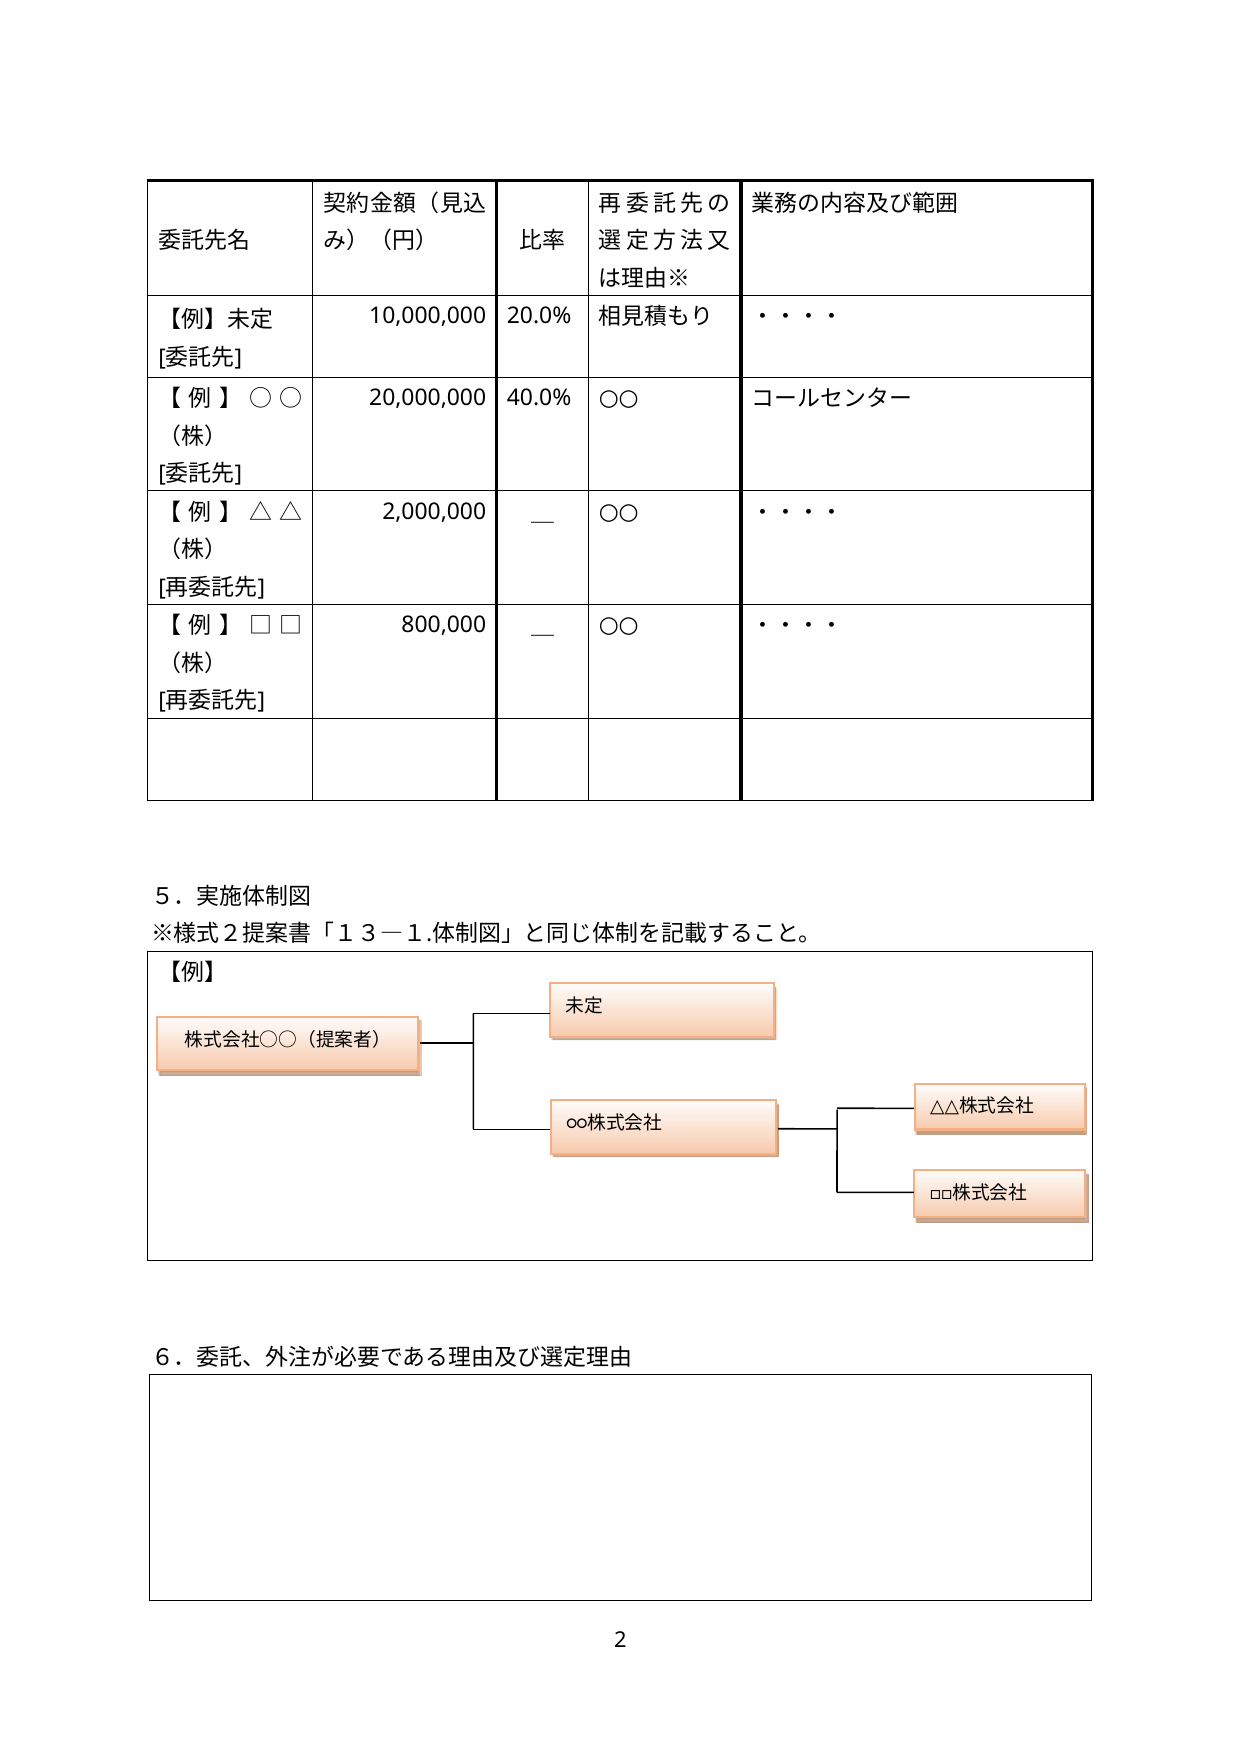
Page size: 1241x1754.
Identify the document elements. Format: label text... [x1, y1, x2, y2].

table_cell ＿ [498, 491, 588, 604]
table_cell 20,000,000 [313, 378, 495, 490]
text ５．実施体制図 [59, 876, 1092, 913]
table_header 業務の内容及び範囲 [743, 182, 1091, 295]
table_cell ○○ [589, 605, 739, 717]
table_cell ・・・・ [743, 296, 1091, 377]
table_cell [743, 719, 1091, 799]
table_cell ○○ [589, 491, 739, 604]
table_cell ・・・・ [743, 491, 1091, 604]
table_cell 【例】○○（株） [委託先] [148, 378, 312, 490]
table_cell ・・・・ [743, 605, 1091, 717]
table_cell 【例】未定 [委託先] [148, 296, 312, 377]
text ※様式２提案書「１３―１.体制図」と同じ体制を記載すること。 [59, 913, 1092, 951]
table_cell コールセンター [743, 378, 1091, 490]
table_cell 【例】□□（株） [再委託先] [148, 605, 312, 717]
table_header 【例】 [148, 952, 1092, 1260]
table_cell 800,000 [313, 605, 495, 717]
table_header [150, 1375, 1091, 1600]
table_cell 相見積もり [589, 296, 739, 377]
table_cell 2,000,000 [313, 491, 495, 604]
table_cell 20.0% [498, 296, 588, 377]
table_cell [498, 719, 588, 799]
table_cell 40.0% [498, 378, 588, 490]
table_cell ＿ [498, 605, 588, 717]
table_header 委託先名 [148, 182, 312, 295]
table_header 比率 [498, 182, 588, 295]
table_cell [313, 719, 495, 799]
table_cell ○○ [589, 378, 739, 490]
table_cell 【例】△△（株） [再委託先] [148, 491, 312, 604]
table_cell [148, 719, 312, 799]
table_cell 10,000,000 [313, 296, 495, 377]
table_cell [589, 719, 739, 799]
table_header 契約金額（見込み）（円） [313, 182, 495, 295]
table_header 再委託先の選定方法又は理由※ [589, 182, 739, 295]
text ６．委託、外注が必要である理由及び選定理由 [59, 1336, 1092, 1374]
